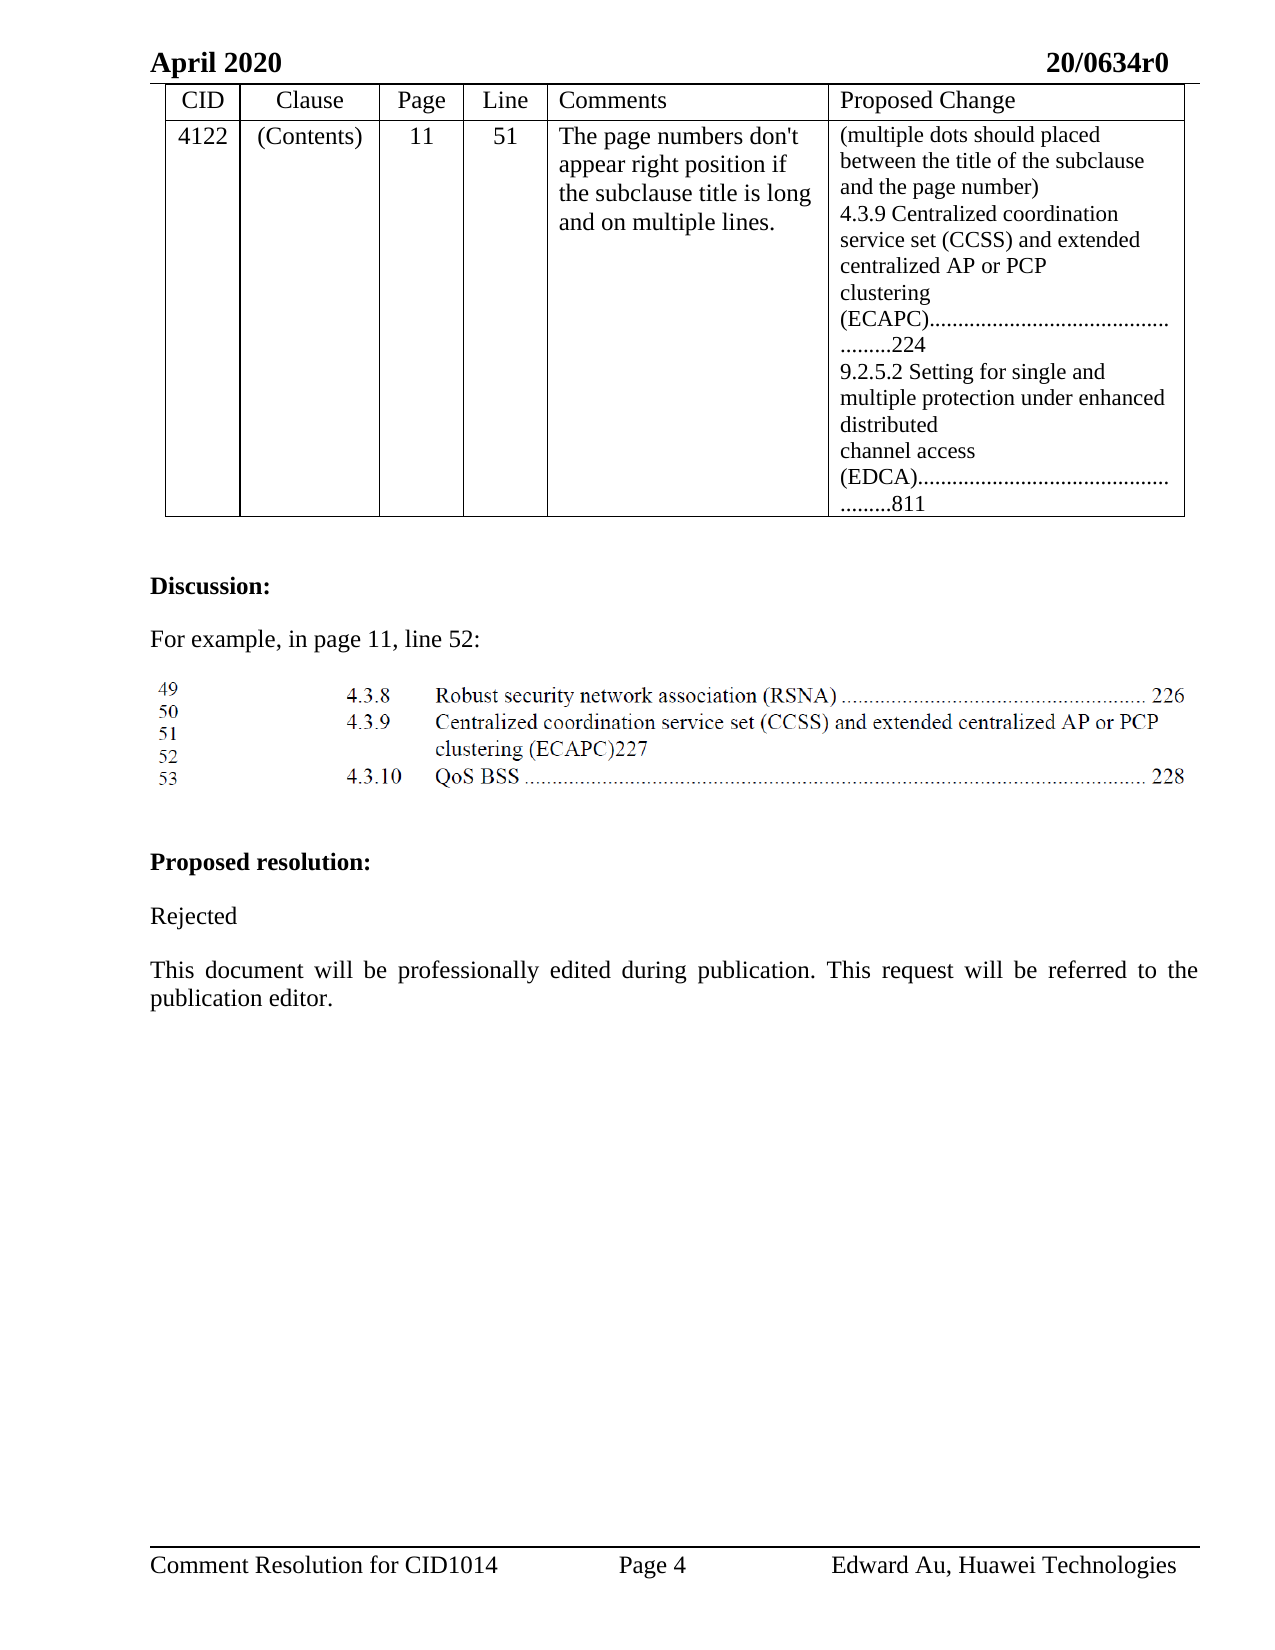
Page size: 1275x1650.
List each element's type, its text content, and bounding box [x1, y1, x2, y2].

text Discussion: [150, 571, 1200, 599]
table_cell The page numbers don't appear right position if the subclause title is long and on multiple lines. [548, 121, 828, 516]
table_header Line [464, 85, 547, 120]
table_cell 11 [380, 121, 463, 516]
table_header CID [166, 85, 239, 120]
table_header Clause [241, 85, 379, 120]
table_header Proposed Change [829, 85, 1184, 120]
table_cell 4122 [166, 121, 239, 516]
text This document will be professionally edited during publication. This request will be referred to the publication editor. [150, 955, 1200, 1012]
table_header Page [380, 85, 463, 120]
text For example, in page 11, line 52: [150, 624, 1200, 653]
text Proposed resolution: [150, 847, 1200, 876]
text Rejected [150, 901, 1200, 930]
table_cell 51 [464, 121, 547, 516]
table_cell (Contents) [241, 121, 379, 516]
table_cell (multiple dots should placed between the title of the subclause and the page number) 4.3.9 Centralized coordination service set (CCSS) and extended centralized AP or PCP clustering (ECAPC)...................................................224 9.2.5.2 Setting for single and multiple protection under enhanced distributed channel access (EDCA).....................................................811 [829, 121, 1184, 516]
table_header Comments [548, 85, 828, 120]
